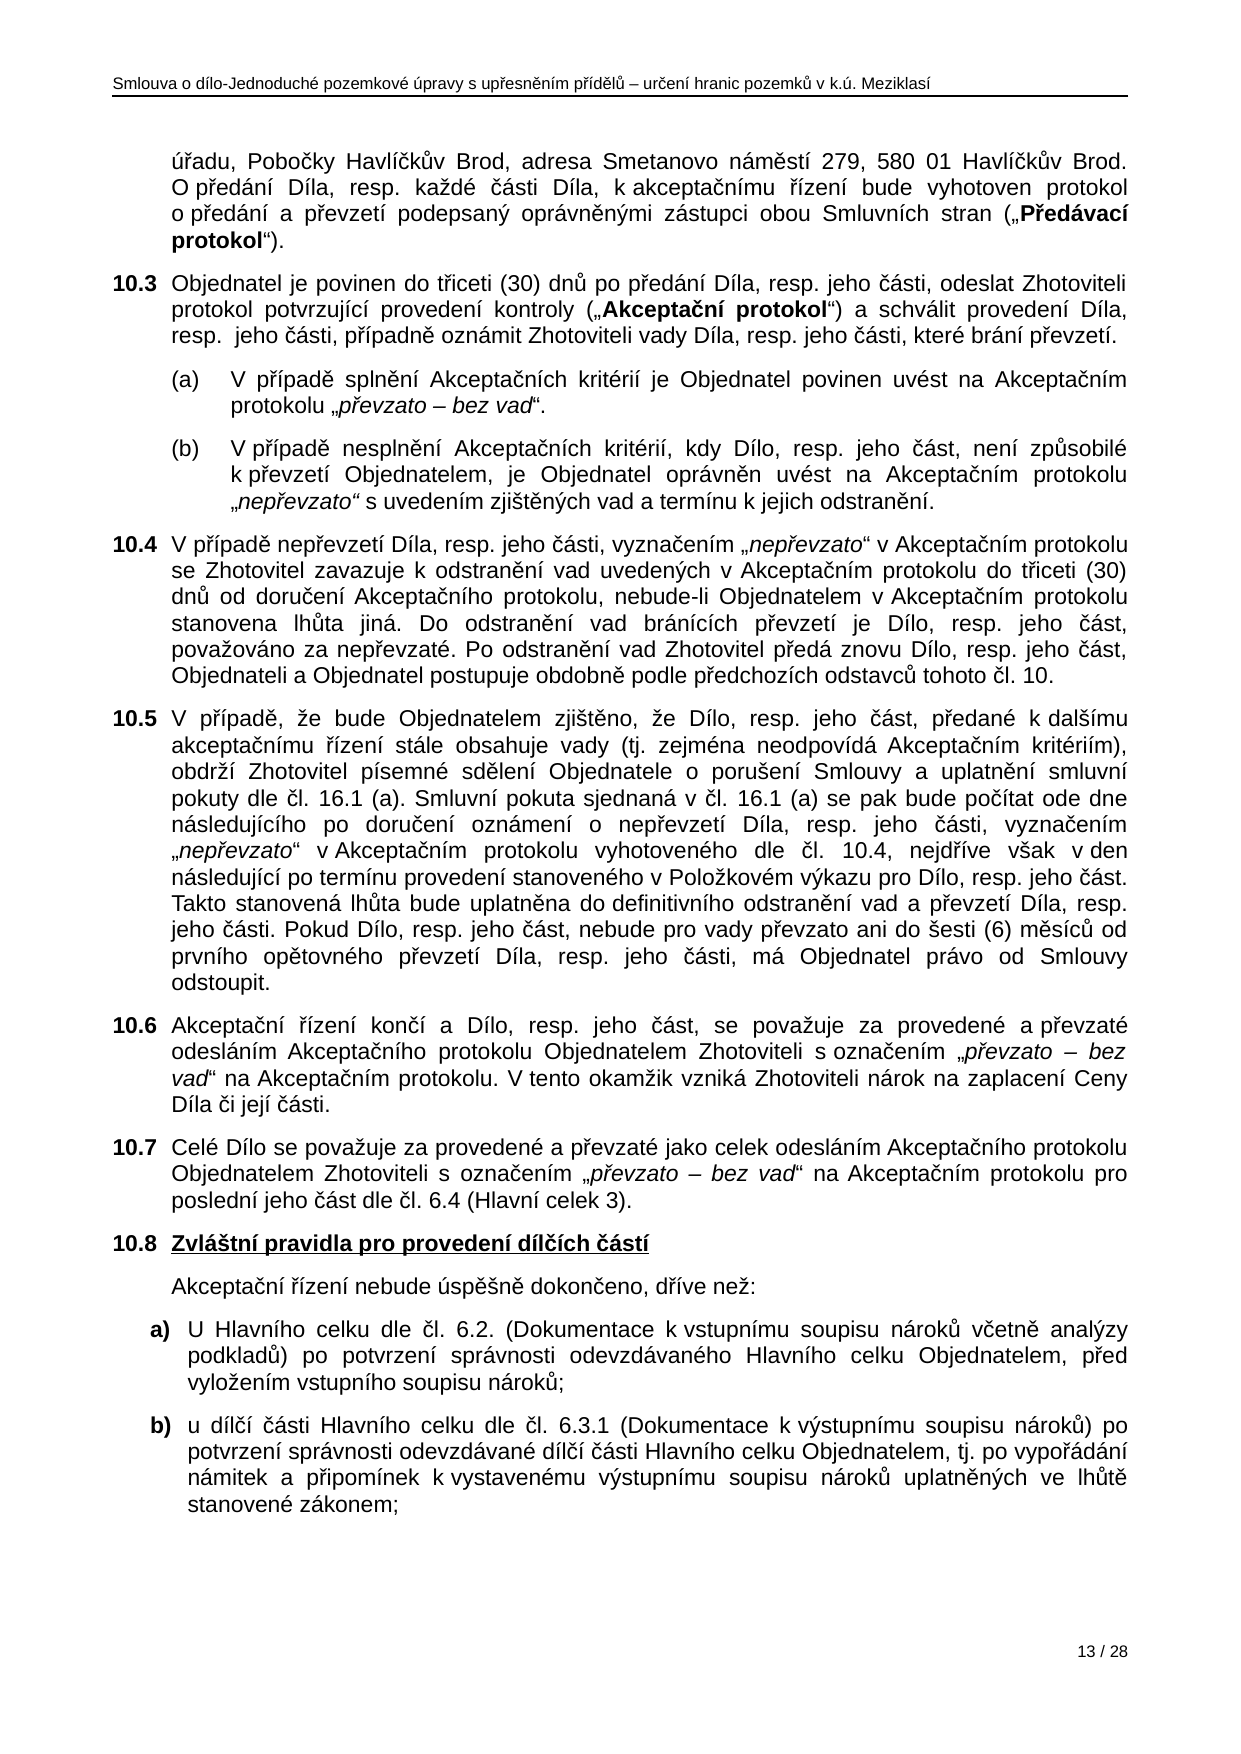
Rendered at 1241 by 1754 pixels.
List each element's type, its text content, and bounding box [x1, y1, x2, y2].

list U Hlavního celku dle čl. 6.2. (Dokumentace k vstupnímu soupisu nároků včetně analýzy podkladů) po potvrzení správnosti odevzdávaného Hlavního celku Objednatelem, před vyložením vstupního soupisu nároků; [150, 1316, 1128, 1395]
text V případě nepřevzetí Díla, resp. jeho části, vyznačením „nepřevzato“ v Akceptačním protokolu se Zhotovitel zavazuje k odstranění vad uvedených v Akceptačním protokolu do třiceti (30) dnů od doručení Akceptačního protokolu, nebude-li Objednatelem v Akceptačním protokolu stanovena lhůta jiná. Do odstranění vad bránících převzetí je Dílo, resp. jeho část, považováno za nepřevzaté. Po odstranění vad Zhotovitel předá znovu Dílo, resp. jeho část, Objednateli a Objednatel postupuje obdobně podle předchozích odstavců tohoto čl. 10. [112, 531, 1128, 689]
list V případě splnění Akceptačních kritérií je Objednatel povinen uvést na Akceptačním protokolu „převzato – bez vad“. [171, 366, 1128, 418]
text Zvláštní pravidla pro provedení dílčích částí [112, 1230, 1128, 1256]
list u dílčí části Hlavního celku dle čl. 6.3.1 (Dokumentace k výstupnímu soupisu nároků) po potvrzení správnosti odevzdávané dílčí části Hlavního celku Objednatelem, tj. po vypořádání námitek a připomínek k vystavenému výstupnímu soupisu nároků uplatněných ve lhůtě stanovené zákonem; [150, 1412, 1128, 1517]
text Celé Dílo se považuje za provedené a převzaté jako celek odesláním Akceptačního protokolu Objednatelem Zhotoviteli s označením „převzato – bez vad“ na Akceptačním protokolu pro poslední jeho část dle čl. 6.4 (Hlavní celek 3). [112, 1134, 1128, 1213]
list V případě nesplnění Akceptačních kritérií, kdy Dílo, resp. jeho část, není způsobilé k převzetí Objednatelem, je Objednatel oprávněn uvést na Akceptačním protokolu „nepřevzato“ s uvedením zjištěných vad a termínu k jejich odstranění. [171, 435, 1128, 514]
text Objednatel je povinen do třiceti (30) dnů po předání Díla, resp. jeho části, odeslat Zhotoviteli protokol potvrzující provedení kontroly („Akceptační protokol“) a schválit provedení Díla, resp. jeho části, případně oznámit Zhotoviteli vady Díla, resp. jeho části, které brání převzetí. [112, 270, 1128, 349]
text V případě, že bude Objednatelem zjištěno, že Dílo, resp. jeho část, předané k dalšímu akceptačnímu řízení stále obsahuje vady (tj. zejména neodpovídá Akceptačním kritériím), obdrží Zhotovitel písemné sdělení Objednatele o porušení Smlouvy a uplatnění smluvní pokuty dle čl. 16.1 (a). Smluvní pokuta sjednaná v čl. 16.1 (a) se pak bude počítat ode dne následujícího po doručení oznámení o nepřevzetí Díla, resp. jeho části, vyznačením „nepřevzato“ v Akceptačním protokolu vyhotoveného dle čl. 10.4, nejdříve však v den následující po termínu provedení stanoveného v Položkovém výkazu pro Dílo, resp. jeho část. Takto stanovená lhůta bude uplatněna do definitivního odstranění vad a převzetí Díla, resp. jeho části. Pokud Dílo, resp. jeho část, nebude pro vady převzato ani do šesti (6) měsíců od prvního opětovného převzetí Díla, resp. jeho části, má Objednatel právo od Smlouvy odstoupit. [112, 705, 1128, 995]
text Akceptační řízení končí a Dílo, resp. jeho část, se považuje za provedené a převzaté odesláním Akceptačního protokolu Objednatelem Zhotoviteli s označením „převzato – bez vad“ na Akceptačním protokolu. V tento okamžik vzniká Zhotoviteli nárok na zaplacení Ceny Díla či její části. [112, 1012, 1128, 1117]
list Akceptační řízení nebude úspěšně dokončeno, dříve než: [171, 1273, 1128, 1299]
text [112, 148, 1128, 253]
